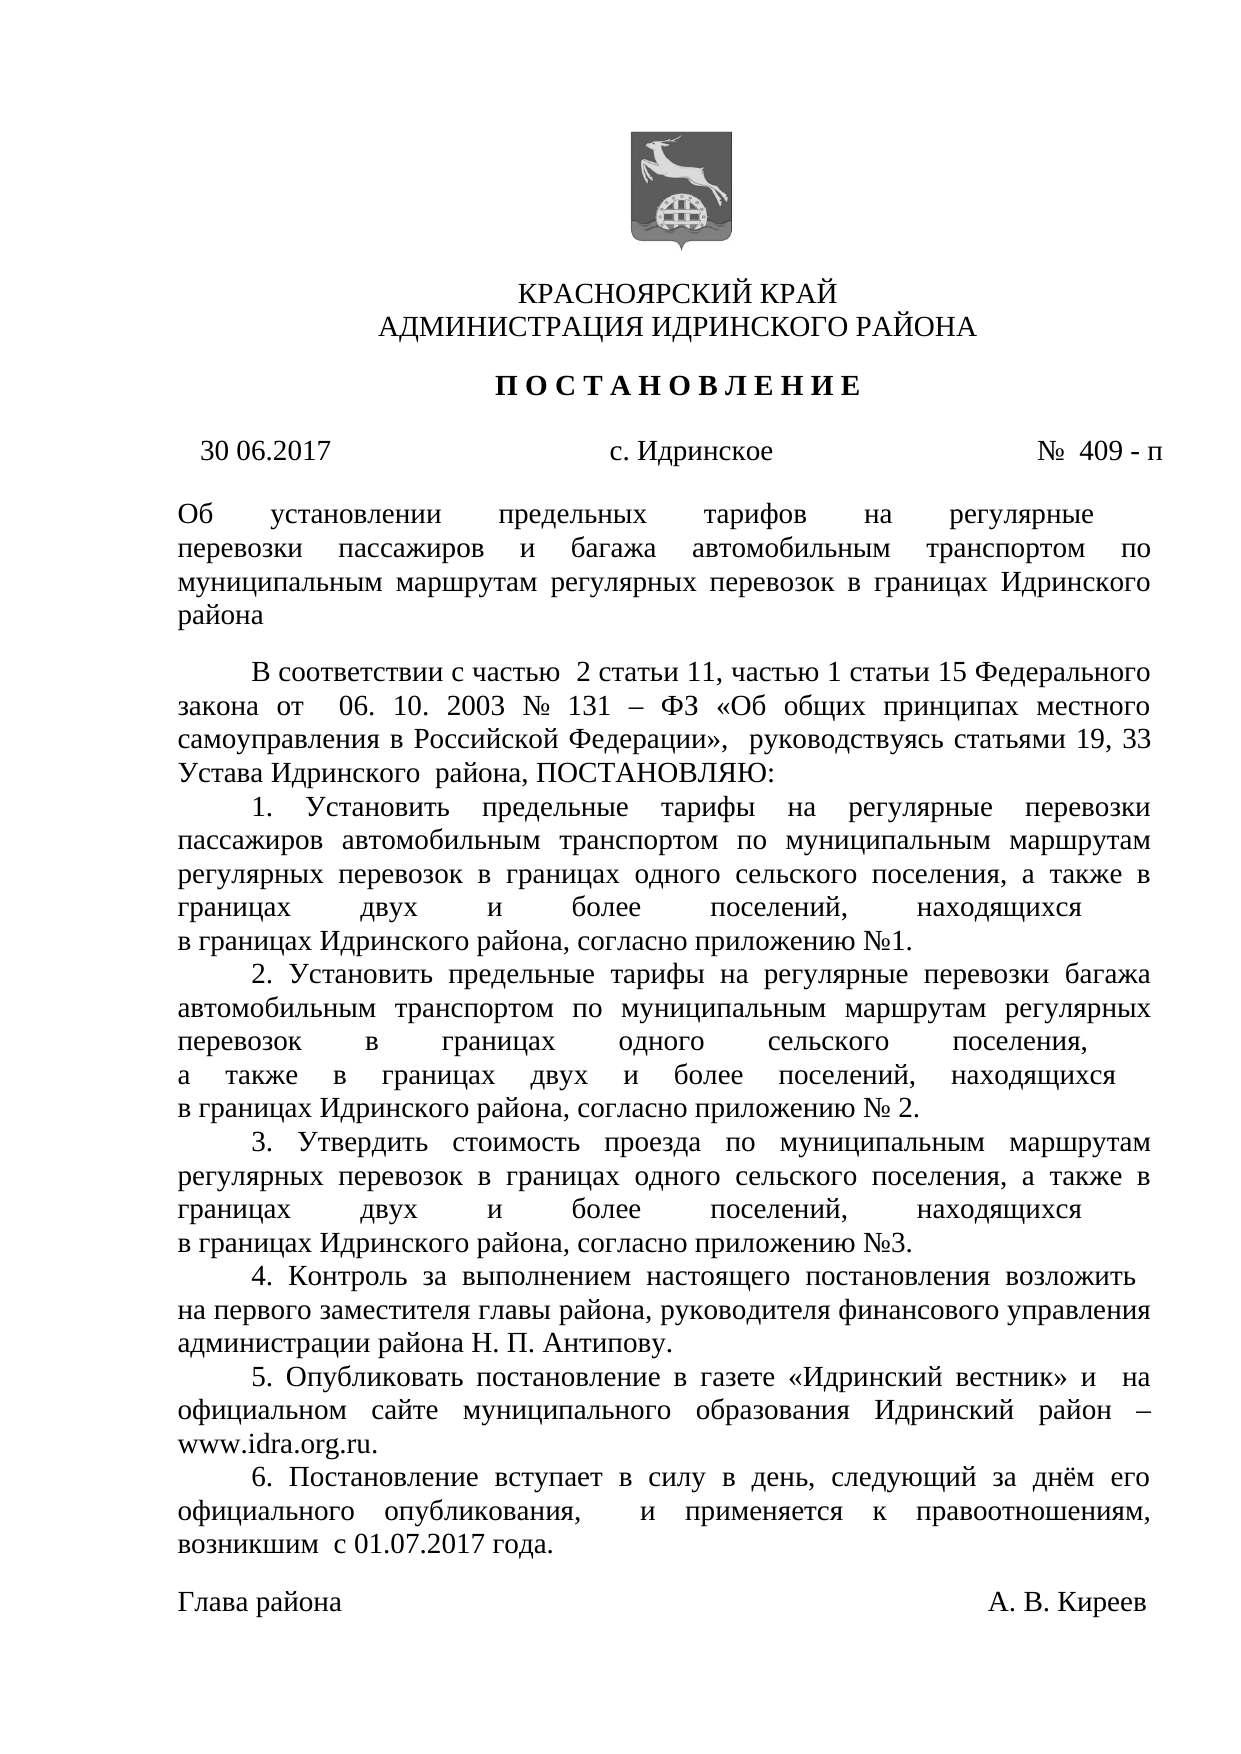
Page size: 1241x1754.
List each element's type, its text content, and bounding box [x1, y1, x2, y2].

text Глава района А. В. Киреев [177, 1584, 1152, 1618]
text 6. Постановление вступает в силу в день, следующий за днём его официального опубликования, и применяется к правоотношениям, возникшим с 01.07.2017 года. [177, 1459, 1152, 1560]
text 3. Утвердить стоимость проезда по муниципальным маршрутам регулярных перевозок в границах одного сельского поселения, а также в границах двух и более поселений, находящихся в границах Идринского района, согласно приложению №3. [177, 1124, 1152, 1258]
text 4. Контроль за выполнением настоящего постановления возложить на первого заместителя главы района, руководителя финансового управления администрации района Н. П. Антипову. [177, 1258, 1152, 1359]
text 1. Установить предельные тарифы на регулярные перевозки пассажиров автомобильным транспортом по муниципальным маршрутам регулярных перевозок в границах одного сельского поселения, а также в границах двух и более поселений, находящихся в границах Идринского района, согласно приложению №1. [177, 789, 1152, 956]
text Об установлении предельных тарифов на регулярные перевозки пассажиров и багажа автомобильным транспортом по муниципальным маршрутам регулярных перевозок в границах Идринского района [177, 497, 1152, 631]
text 2. Установить предельные тарифы на регулярные перевозки багажа автомобильным транспортом по муниципальным маршрутам регулярных перевозок в границах одного сельского поселения, а также в границах двух и более поселений, находящихся в границах Идринского района, согласно приложению № 2. [177, 956, 1152, 1124]
text В соответствии с частью 2 статьи 11, частью 1 статьи 15 Федерального закона от 06. 10. 2003 № 131 – ФЗ «Об общих принципах местного самоуправления в Российской Федерации», руководствуясь статьями 19, 33 Устава Идринского района, ПОСТАНОВЛЯЮ: [177, 654, 1152, 789]
text 5. Опубликовать постановление в газете «Идринский вестник» и на официальном сайте муниципального образования Идринский район –www.idra.org.ru. [177, 1359, 1152, 1459]
table_header [177, 108, 1171, 497]
